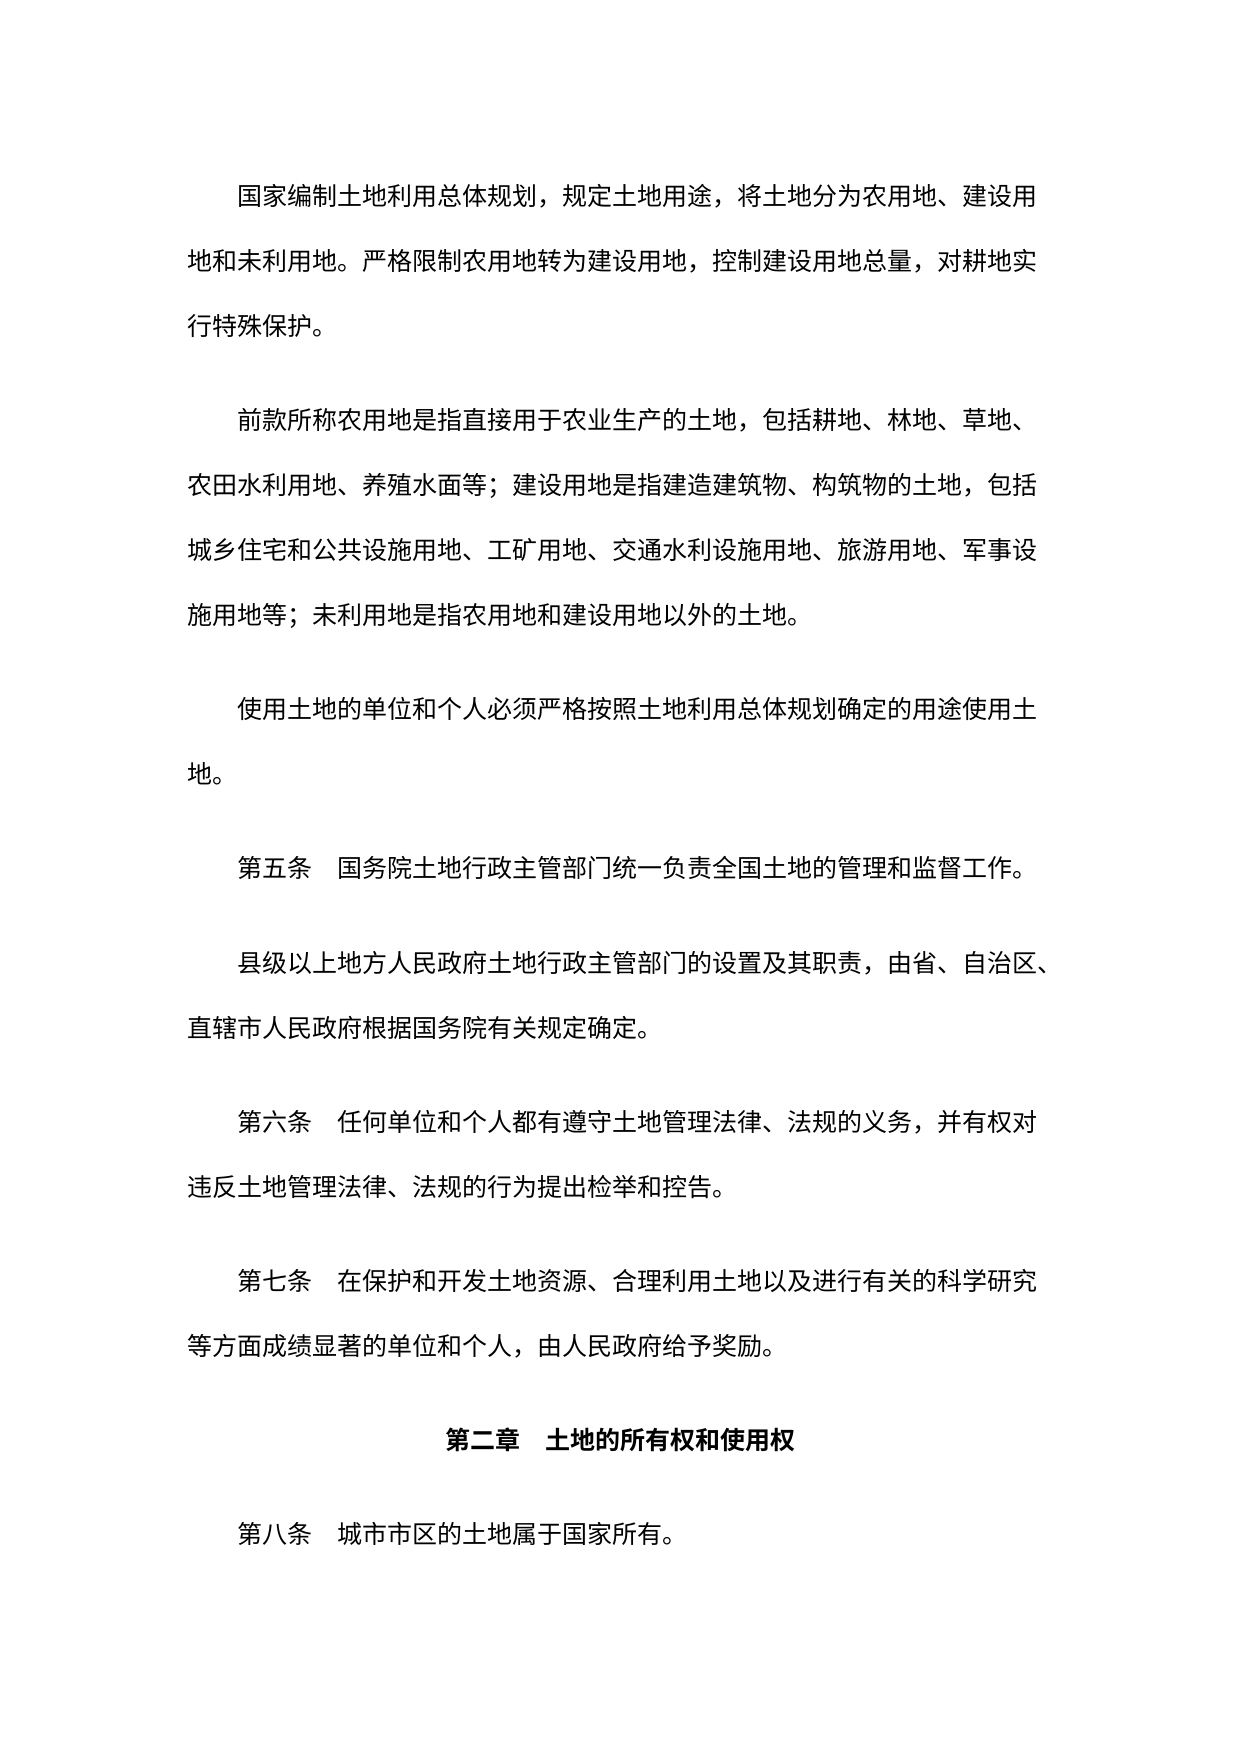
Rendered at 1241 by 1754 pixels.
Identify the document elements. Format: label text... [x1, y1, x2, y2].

text 第五条 国务院土地行政主管部门统一负责全国土地的管理和监督工作。 [187, 834, 1053, 899]
text 前款所称农用地是指直接用于农业生产的土地，包括耕地、林地、草地、农田水利用地、养殖水面等；建设用地是指建造建筑物、构筑物的土地，包括城乡住宅和公共设施用地、工矿用地、交通水利设施用地、旅游用地、军事设施用地等；未利用地是指农用地和建设用地以外的土地。 [187, 386, 1053, 646]
text 使用土地的单位和个人必须严格按照土地利用总体规划确定的用途使用土地。 [187, 675, 1053, 805]
text 县级以上地方人民政府土地行政主管部门的设置及其职责，由省、自治区、直辖市人民政府根据国务院有关规定确定。 [187, 929, 1053, 1059]
text 国家编制土地利用总体规划，规定土地用途，将土地分为农用地、建设用地和未利用地。严格限制农用地转为建设用地，控制建设用地总量，对耕地实行特殊保护。 [187, 162, 1053, 357]
text 第六条 任何单位和个人都有遵守土地管理法律、法规的义务，并有权对违反土地管理法律、法规的行为提出检举和控告。 [187, 1088, 1053, 1218]
text 第七条 在保护和开发土地资源、合理利用土地以及进行有关的科学研究等方面成绩显著的单位和个人，由人民政府给予奖励。 [187, 1247, 1053, 1377]
text 第二章 土地的所有权和使用权 [187, 1406, 1053, 1471]
text 第八条 城市市区的土地属于国家所有。 [187, 1500, 1053, 1565]
